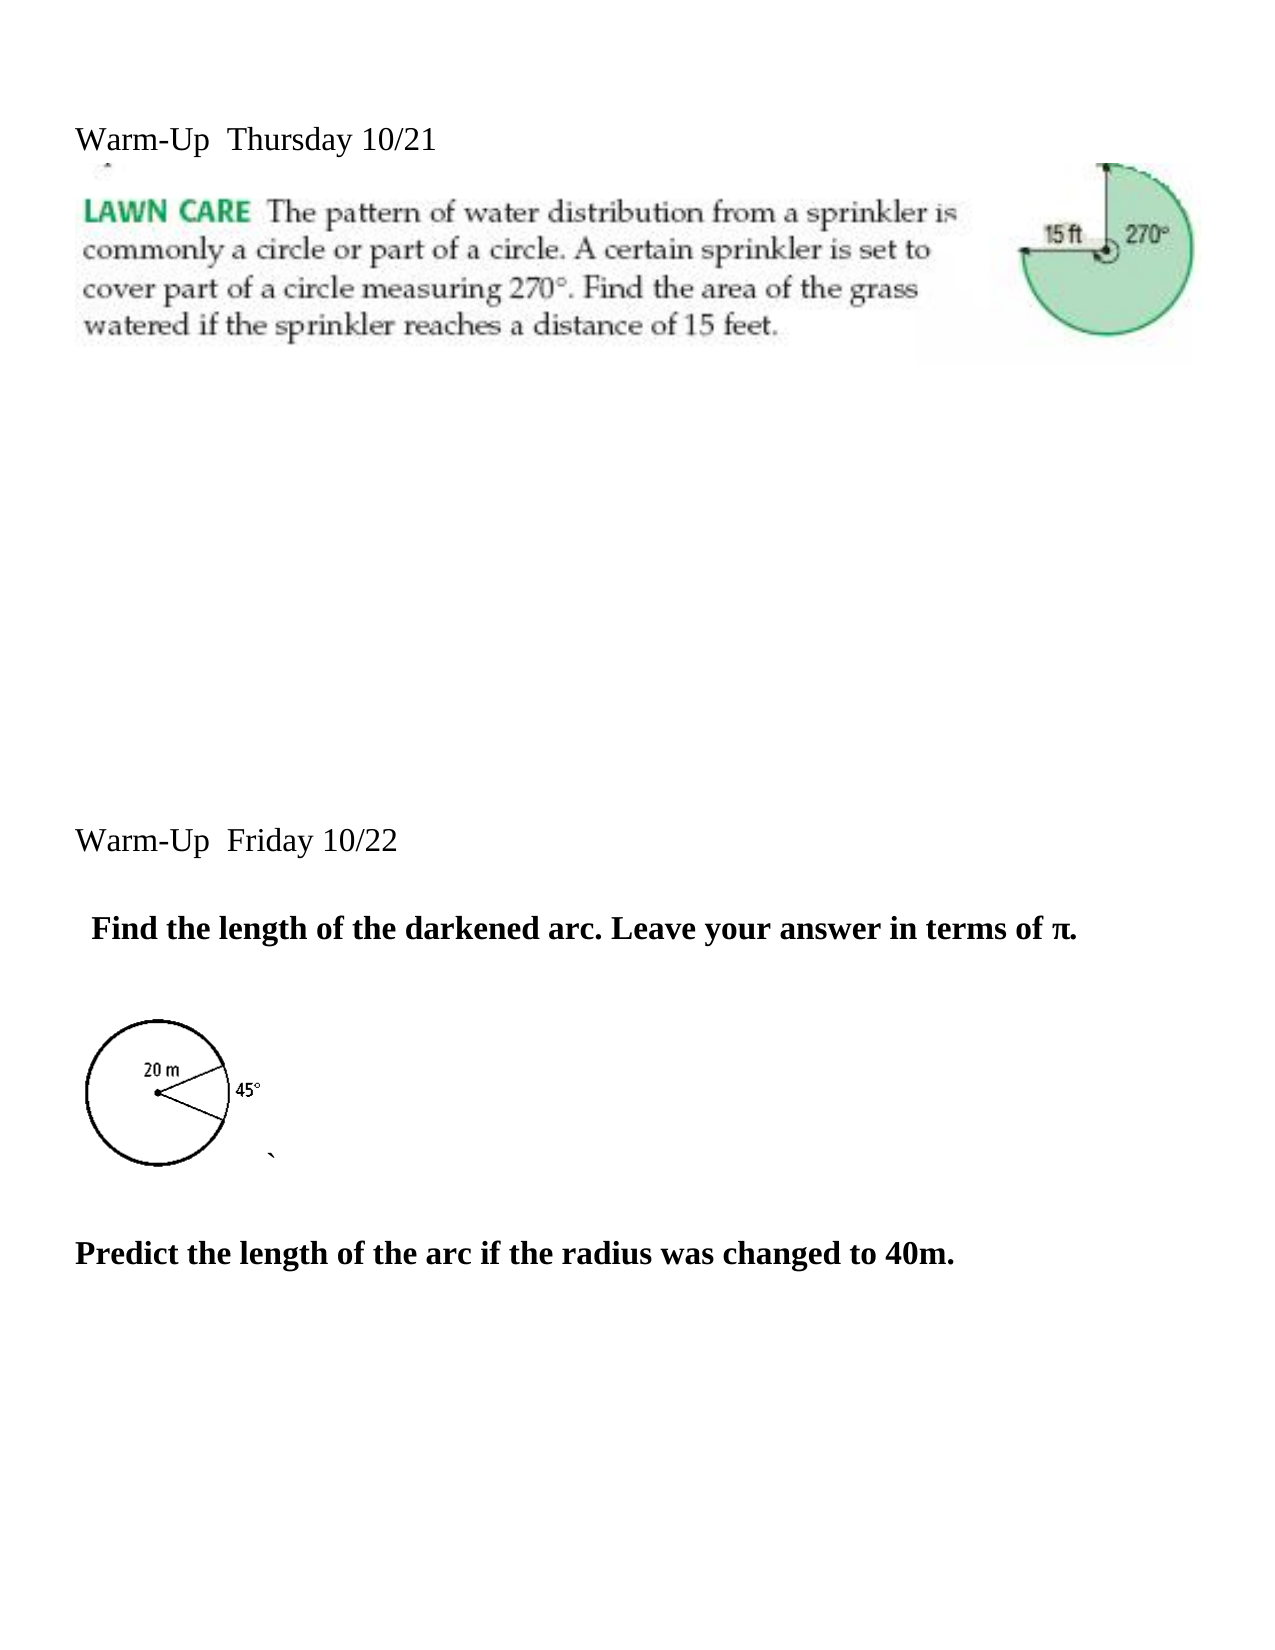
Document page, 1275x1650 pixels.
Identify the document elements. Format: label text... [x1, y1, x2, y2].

text Warm-Up Thursday 10/21 [75, 119, 1200, 157]
text Warm-Up Friday 10/22 [75, 821, 1200, 859]
text Find the length of the darkened arc. Leave your answer in terms of π. [91, 909, 1200, 947]
picture [75, 163, 1202, 386]
text ` [75, 1009, 1200, 1183]
text Predict the length of the arc if the radius was changed to 40m. [75, 1233, 1200, 1272]
picture [75, 1008, 266, 1177]
